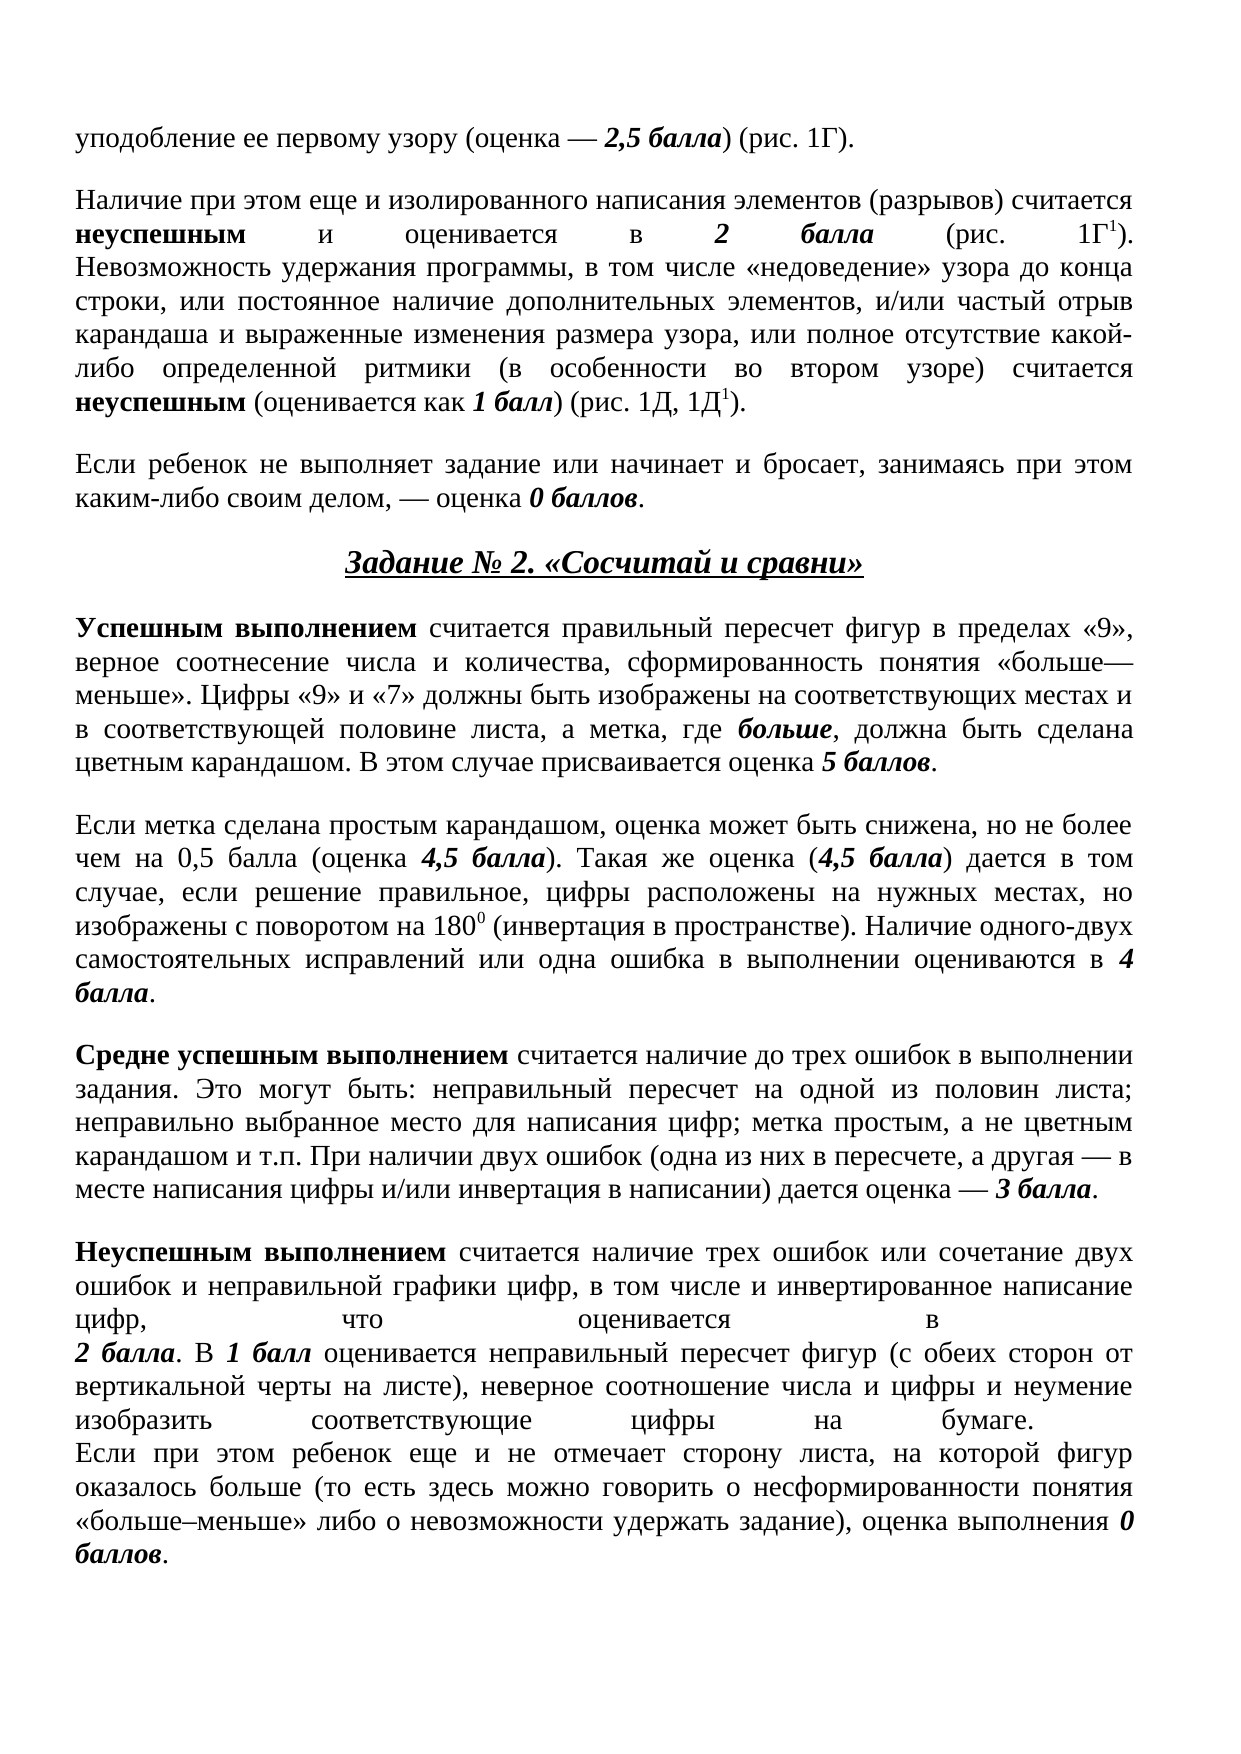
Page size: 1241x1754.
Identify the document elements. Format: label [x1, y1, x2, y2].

table_header [59, 75, 1149, 1679]
